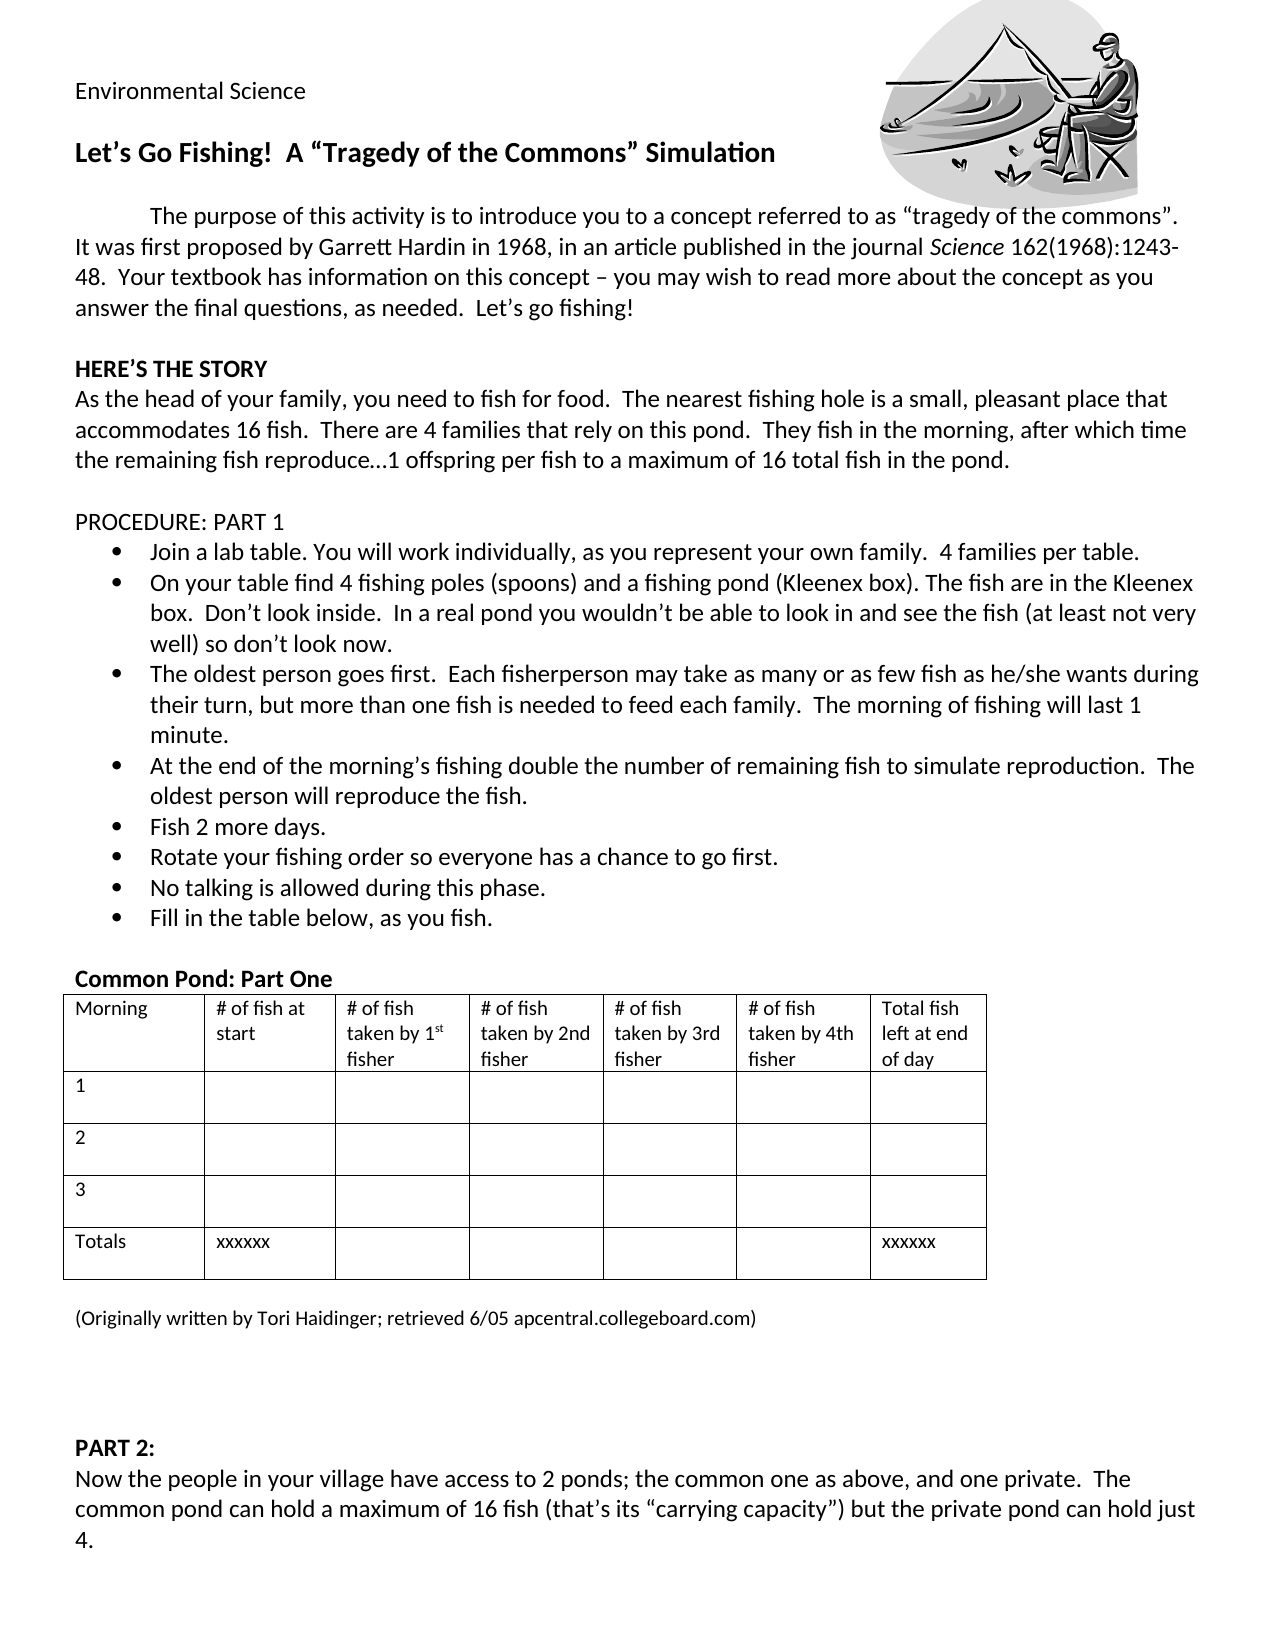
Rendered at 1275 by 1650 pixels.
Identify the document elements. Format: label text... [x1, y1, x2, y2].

list Fish 2 more days. [112, 811, 1200, 841]
table_cell [737, 1228, 870, 1279]
table_header Morning [64, 995, 204, 1071]
list At the end of the morning’s fishing double the number of remaining fish to simulate reproduction. The oldest person will reproduce the fish. [112, 750, 1200, 811]
list Fill in the table below, as you fish. [112, 902, 1200, 933]
table_header # of fish taken by 2nd fisher [470, 995, 603, 1071]
table_cell [205, 1072, 335, 1123]
table_cell [470, 1072, 603, 1123]
table_cell [604, 1228, 736, 1279]
list No talking is allowed during this phase. [112, 872, 1200, 902]
table_cell [336, 1228, 469, 1279]
text (Originally written by Tori Haidinger; retrieved 6/05 apcentral.collegeboard.com) [75, 1305, 1200, 1331]
list Join a lab table. You will work individually, as you represent your own family. 4 families per table. [112, 536, 1200, 567]
table_header # of fish taken by 3rd fisher [604, 995, 736, 1071]
table_cell 1 [64, 1072, 204, 1123]
table_cell Totals [64, 1228, 204, 1279]
table_cell [205, 1176, 335, 1227]
table_cell 3 [64, 1176, 204, 1227]
text Let’s Go Fishing! A “Tragedy of the Commons” Simulation [75, 134, 1200, 170]
text Now the people in your village have access to 2 ponds; the common one as above, and one private. The common pond can hold a maximum of 16 fish (that’s its “carrying capacity”) but the private pond can hold just 4. [75, 1463, 1200, 1554]
list On your table find 4 fishing poles (spoons) and a fishing pond (Kleenex box). The fish are in the Kleenex box. Don’t look inside. In a real pond you wouldn’t be able to look in and see the fish (at least not very well) so don’t look now. [112, 567, 1200, 658]
table_cell [604, 1124, 736, 1175]
table_header Total fish left at end of day [871, 995, 986, 1071]
list The oldest person goes first. Each fisherperson may take as many or as few fish as he/she wants during their turn, but more than one fish is needed to feed each family. The morning of fishing will last 1 minute. [112, 658, 1200, 750]
text The purpose of this activity is to introduce you to a concept referred to as “tragedy of the commons”. It was first proposed by Garrett Hardin in 1968, in an article published in the journal Science 162(1968):1243-48. Your textbook has information on this concept – you may wish to read more about the concept as you answer the final questions, as needed. Let’s go fishing! [75, 200, 1200, 322]
table_cell [470, 1228, 603, 1279]
table_cell [737, 1176, 870, 1227]
table_cell xxxxxx [205, 1228, 335, 1279]
text As the head of your family, you need to fish for food. The nearest fishing hole is a small, pleasant place that accommodates 16 fish. There are 4 families that rely on this pond. They fish in the morning, after which time the remaining fish reproduce…1 offspring per fish to a maximum of 16 total fish in the pond. [75, 383, 1200, 475]
table_cell [871, 1124, 986, 1175]
text PART 2: [75, 1432, 1200, 1463]
text HERE’S THE STORY [75, 353, 1200, 383]
table_header # of fish at start [205, 995, 335, 1071]
list Rotate your fishing order so everyone has a chance to go first. [112, 841, 1200, 872]
text Environmental Science [75, 75, 1200, 106]
table_cell [871, 1072, 986, 1123]
table_cell [871, 1176, 986, 1227]
table_cell [336, 1072, 469, 1123]
table_cell xxxxxx [871, 1228, 986, 1279]
table_cell 2 [64, 1124, 204, 1175]
table_cell [737, 1072, 870, 1123]
table_header # of fish taken by 4th fisher [737, 995, 870, 1071]
table_cell [205, 1124, 335, 1175]
table_cell [470, 1176, 603, 1227]
table_cell [336, 1124, 469, 1175]
text PROCEDURE: PART 1 [75, 506, 1200, 536]
table_cell [604, 1176, 736, 1227]
table_cell [336, 1176, 469, 1227]
table_cell [470, 1124, 603, 1175]
text Common Pond: Part One [75, 963, 1200, 994]
table_header # of fish taken by 1st fisher [336, 995, 469, 1071]
table_cell [737, 1124, 870, 1175]
table_cell [604, 1072, 736, 1123]
